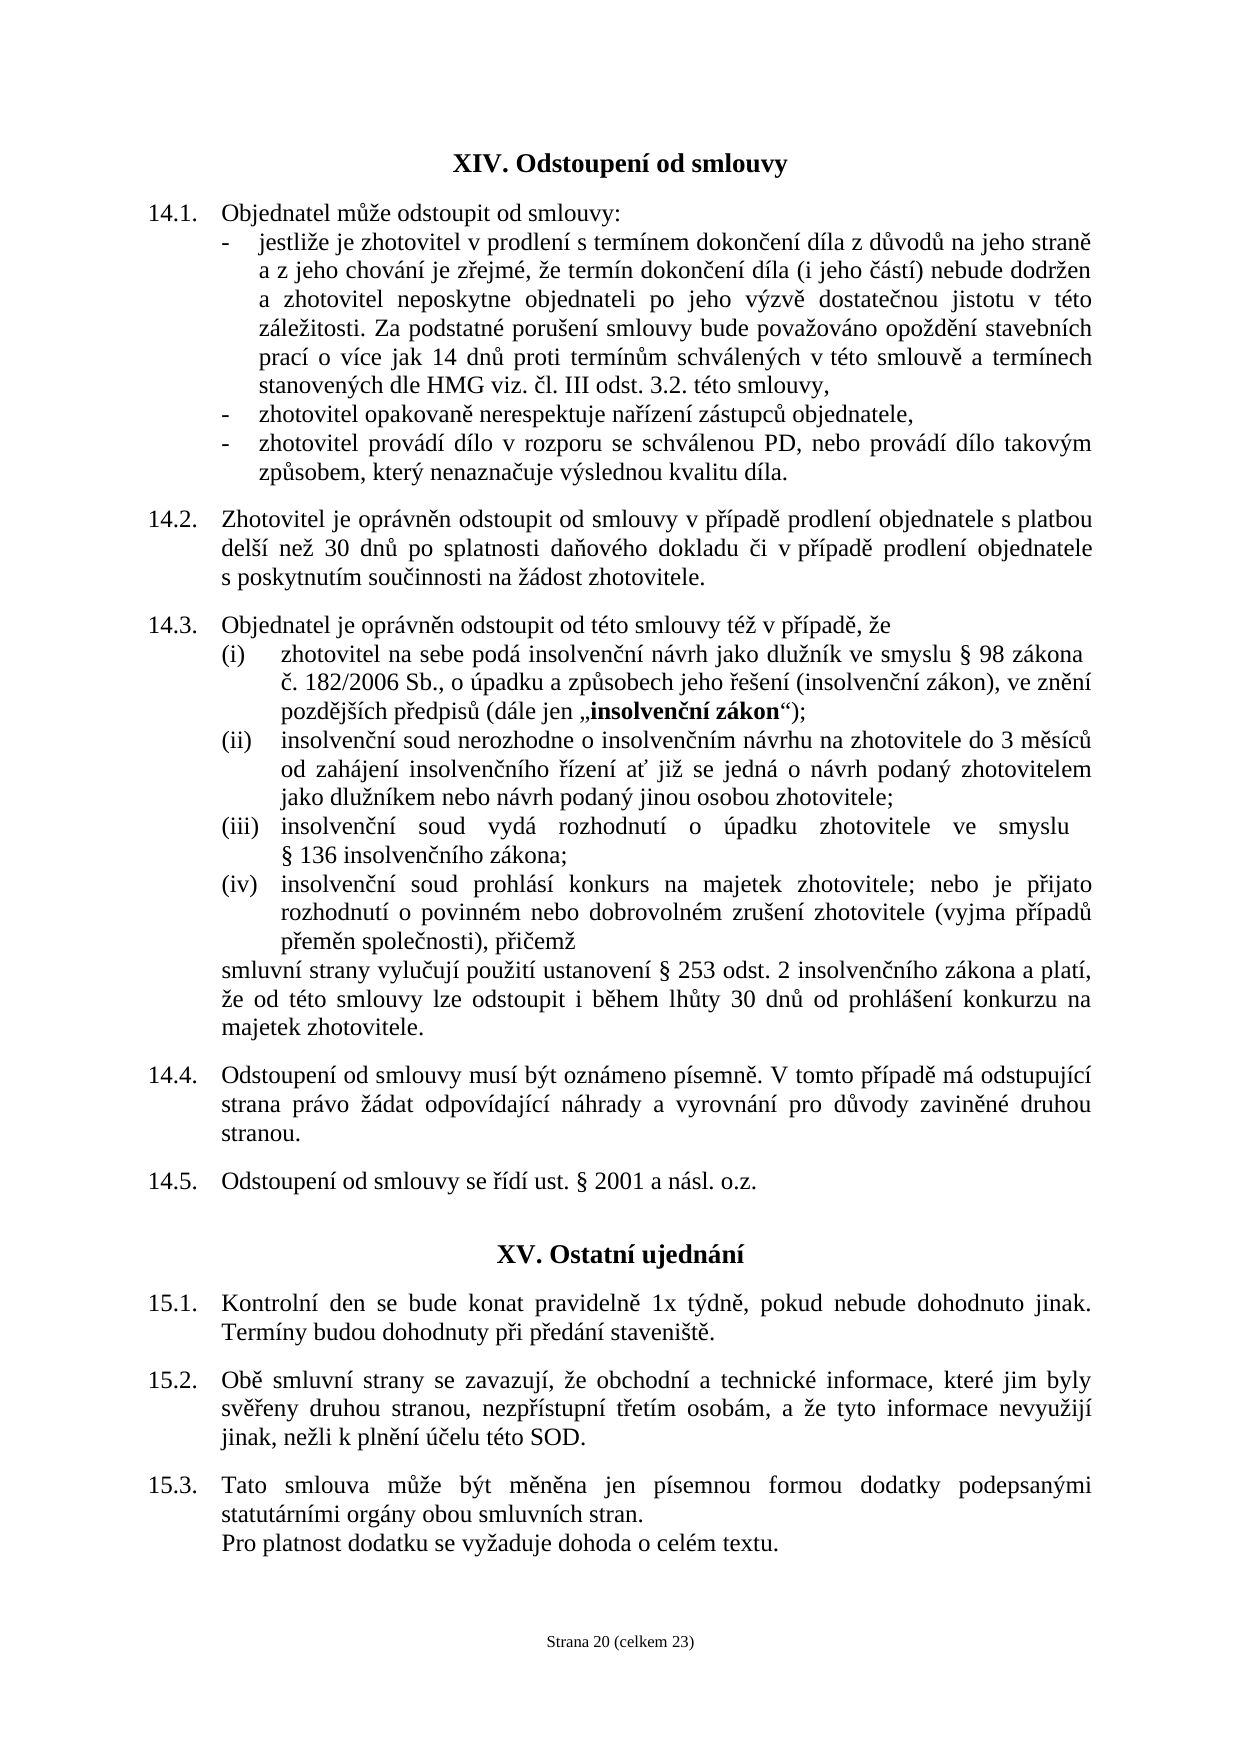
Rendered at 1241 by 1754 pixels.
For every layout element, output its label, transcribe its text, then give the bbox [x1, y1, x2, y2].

subtitle insolvenční soud prohlásí konkurs na majetek zhotovitele; nebo je přijato rozhodnutí o povinném nebo dobrovolném zrušení zhotovitele (vyjma případů přeměn společnosti), přičemž [221, 869, 1093, 955]
list zhotovitel opakovaně nerespektuje nařízení zástupců objednatele, [221, 399, 1093, 428]
subtitle insolvenční soud nerozhodne o insolvenčním návrhu na zhotovitele do 3 měsíců od zahájení insolvenčního řízení ať již se jedná o návrh podaný zhotovitelem jako dlužníkem nebo návrh podaný jinou osobou zhotovitele; [221, 725, 1093, 811]
text Pro platnost dodatku se vyžaduje dohoda o celém textu. [148, 1528, 1093, 1556]
list Odstoupení od smlouvy musí být oznámeno písemně. V tomto případě má odstupující strana právo žádat odpovídající náhrady a vyrovnání pro důvody zaviněné druhou stranou. [148, 1060, 1093, 1147]
text smluvní strany vylučují použití ustanovení § 253 odst. 2 insolvenčního zákona a platí, že od této smlouvy lze odstoupit i během lhůty 30 dnů od prohlášení konkurzu na majetek zhotovitele. [221, 955, 1093, 1041]
subtitle zhotovitel na sebe podá insolvenční návrh jako dlužník ve smyslu § 98 zákona č. 182/2006 Sb., o úpadku a způsobech jeho řešení (insolvenční zákon), ve znění pozdějších předpisů (dále jen „insolvenční zákon“); [221, 639, 1093, 725]
list Tato smlouva může být měněna jen písemnou formou dodatky podepsanými statutárními orgány obou smluvních stran. [148, 1470, 1093, 1528]
subtitle XIV. Odstoupení od smlouvy [148, 148, 1093, 179]
subtitle insolvenční soud vydá rozhodnutí o úpadku zhotovitele ve smyslu § 136 insolvenčního zákona; [221, 811, 1093, 869]
list Objednatel je oprávněn odstoupit od této smlouvy též v případě, že [148, 610, 1093, 639]
list zhotovitel provádí dílo v rozporu se schválenou PD, nebo provádí dílo takovým způsobem, který nenaznačuje výslednou kvalitu díla. [221, 428, 1093, 485]
list Objednatel může odstoupit od smlouvy: [148, 198, 1093, 227]
list Odstoupení od smlouvy se řídí ust. § 2001 a násl. o.z. [148, 1166, 1093, 1194]
list Kontrolní den se bude konat pravidelně 1x týdně, pokud nebude dohodnuto jinak. Termíny budou dohodnuty při předání staveniště. [148, 1288, 1093, 1346]
subtitle XV. Ostatní ujednání [148, 1238, 1093, 1269]
list jestliže je zhotovitel v prodlení s termínem dokončení díla z důvodů na jeho straně a z jeho chování je zřejmé, že termín dokončení díla (i jeho částí) nebude dodržen a zhotovitel neposkytne objednateli po jeho výzvě dostatečnou jistotu v této záležitosti. Za podstatné porušení smlouvy bude považováno opoždění stavebních prací o více jak 14 dnů proti termínům schválených v této smlouvě a termínech stanovených dle HMG viz. čl. III odst. 3.2. této smlouvy, [221, 227, 1093, 399]
list Obě smluvní strany se zavazují, že obchodní a technické informace, které jim byly svěřeny druhou stranou, nezpřístupní třetím osobám, a že tyto informace nevyužijí jinak, nežli k plnění účelu této SOD. [148, 1365, 1093, 1451]
list Zhotovitel je oprávněn odstoupit od smlouvy v případě prodlení objednatele s platbou delší než 30 dnů po splatnosti daňového dokladu či v případě prodlení objednatele s poskytnutím součinnosti na žádost zhotovitele. [148, 504, 1093, 591]
